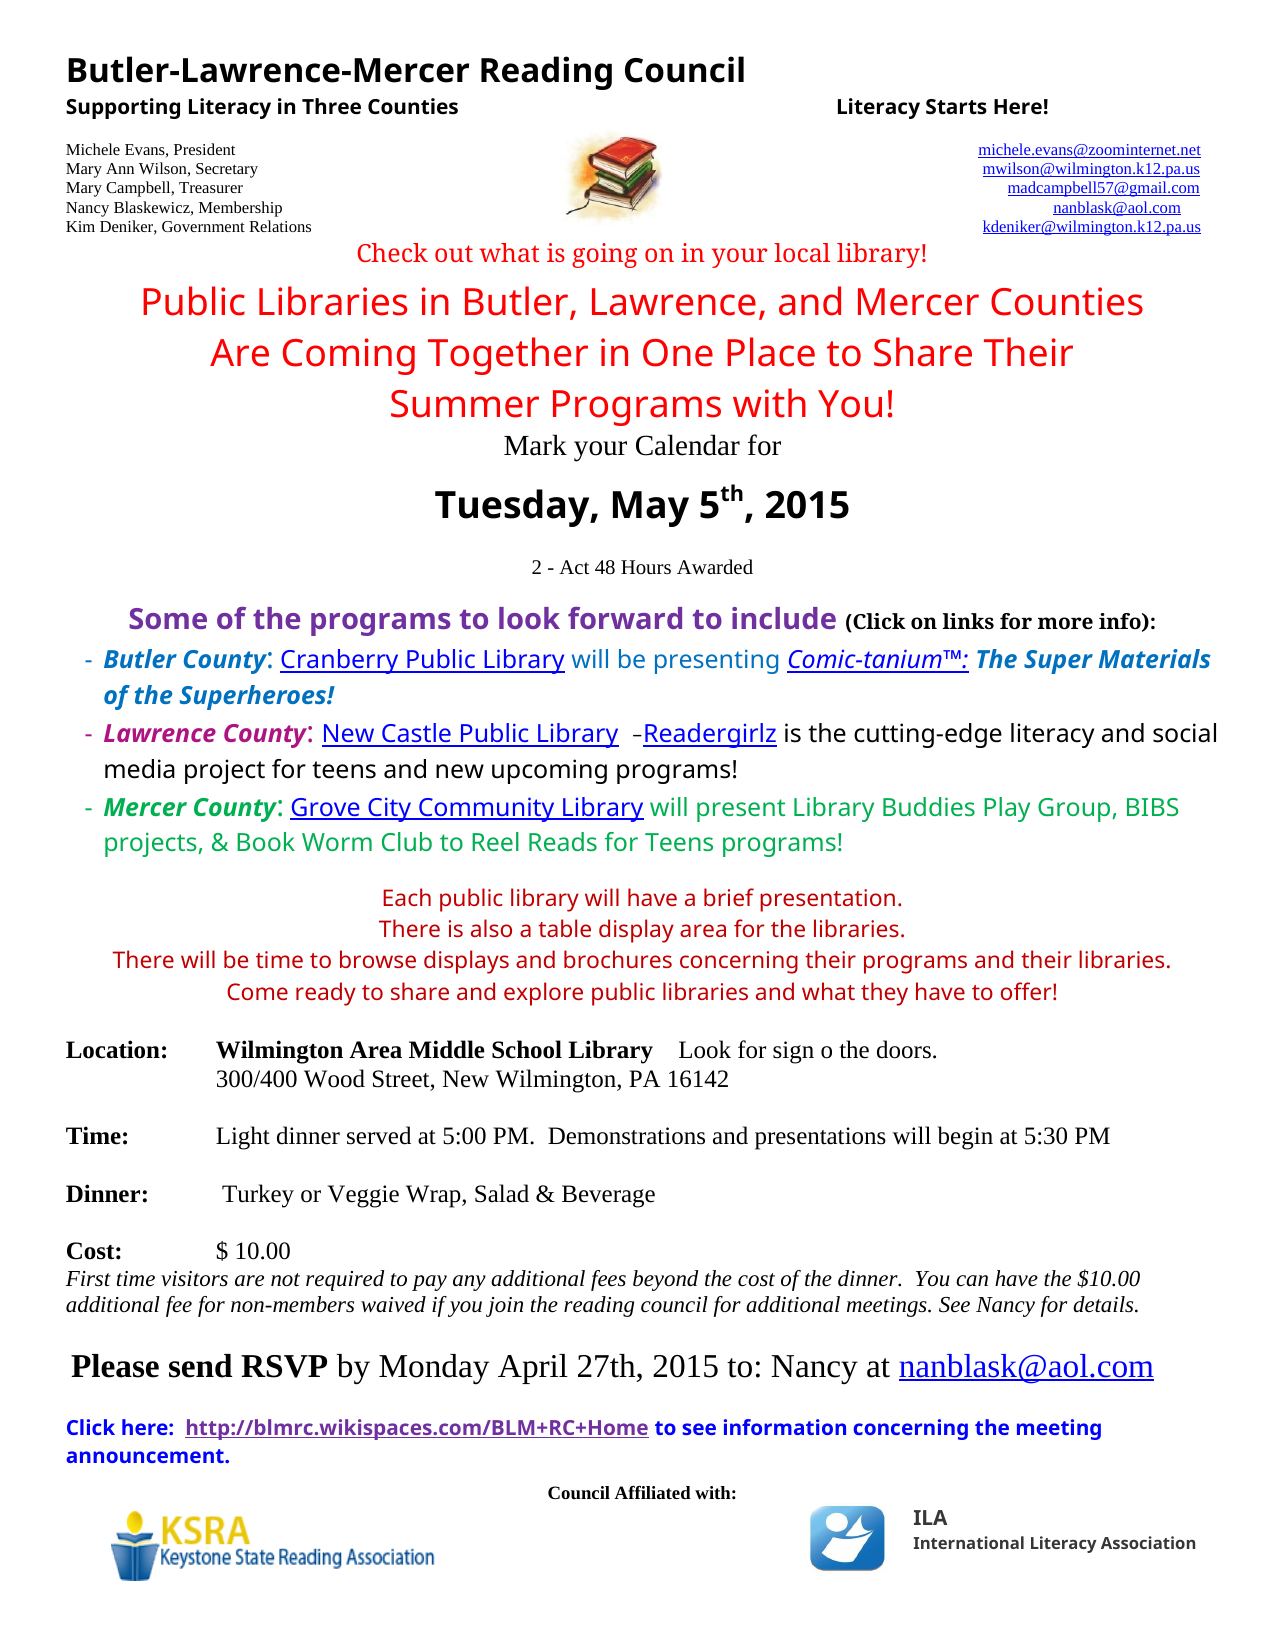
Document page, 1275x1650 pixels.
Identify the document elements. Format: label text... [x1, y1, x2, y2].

text 2 - Act 48 Hours Awarded [66, 555, 1219, 579]
text Tuesday, May 5th, 2015 [66, 478, 1219, 529]
text There will be time to browse displays and brochures concerning their programs and their libraries. [66, 944, 1219, 976]
text Time: Light dinner served at 5:00 PM. Demonstrations and presentations will begin at 5:30 PM [66, 1121, 1219, 1150]
list Mercer County: Grove City Community Library will present Library Buddies Play Group, BIBS projects, & Book Worm Club to Reel Reads for Teens programs! [84, 785, 1219, 859]
list Butler County: Cranberry Public Library will be presenting Comic-tanium™: The Super Materials of the Superheroes! [84, 638, 1219, 712]
text There is also a table display area for the libraries. [66, 913, 1219, 944]
text Come ready to share and explore public libraries and what they have to offer! [66, 976, 1219, 1007]
text Public Libraries in Butler, Lawrence, and Mercer Counties [66, 275, 1219, 326]
text First time visitors are not required to pay any additional fees beyond the cost of the dinner. You can have the $10.00 additional fee for non-members waived if you join the reading council for additional meetings. See Nancy for details. [66, 1265, 1219, 1318]
picture [559, 122, 663, 226]
list Lawrence County: New Castle Public Library –Readergirlz is the cutting-edge literacy and social media project for teens and new upcoming programs! [84, 712, 1219, 785]
text Summer Programs with You! [66, 377, 1219, 428]
text Please send RSVP by Monday April 27th, 2015 to: Nancy at nanblask@aol.com [66, 1346, 1219, 1384]
text Check out what is going on in your local library! [66, 236, 1219, 270]
text Mark your Calendar for [66, 428, 1219, 462]
picture [111, 1511, 436, 1581]
text Some of the programs to look forward to include (Click on links for more info): [66, 598, 1219, 638]
text Each public library will have a brief presentation. [66, 882, 1219, 913]
text 300/400 Wood Street, New Wilmington, PA 16142 [141, 1064, 1219, 1093]
text Click here: http://blmrc.wikispaces.com/BLM+RC+Home to see information concerning the meeting announcement. [66, 1413, 1219, 1469]
text Dinner: Turkey or Veggie Wrap, Salad & Beverage [66, 1179, 1219, 1208]
picture [806, 1503, 888, 1573]
text Location: Wilmington Area Middle School Library Look for sign o the doors. [66, 1035, 1219, 1064]
text Are Coming Together in One Place to Share Their [66, 326, 1219, 377]
text Cost: $ 10.00 [66, 1236, 1219, 1265]
